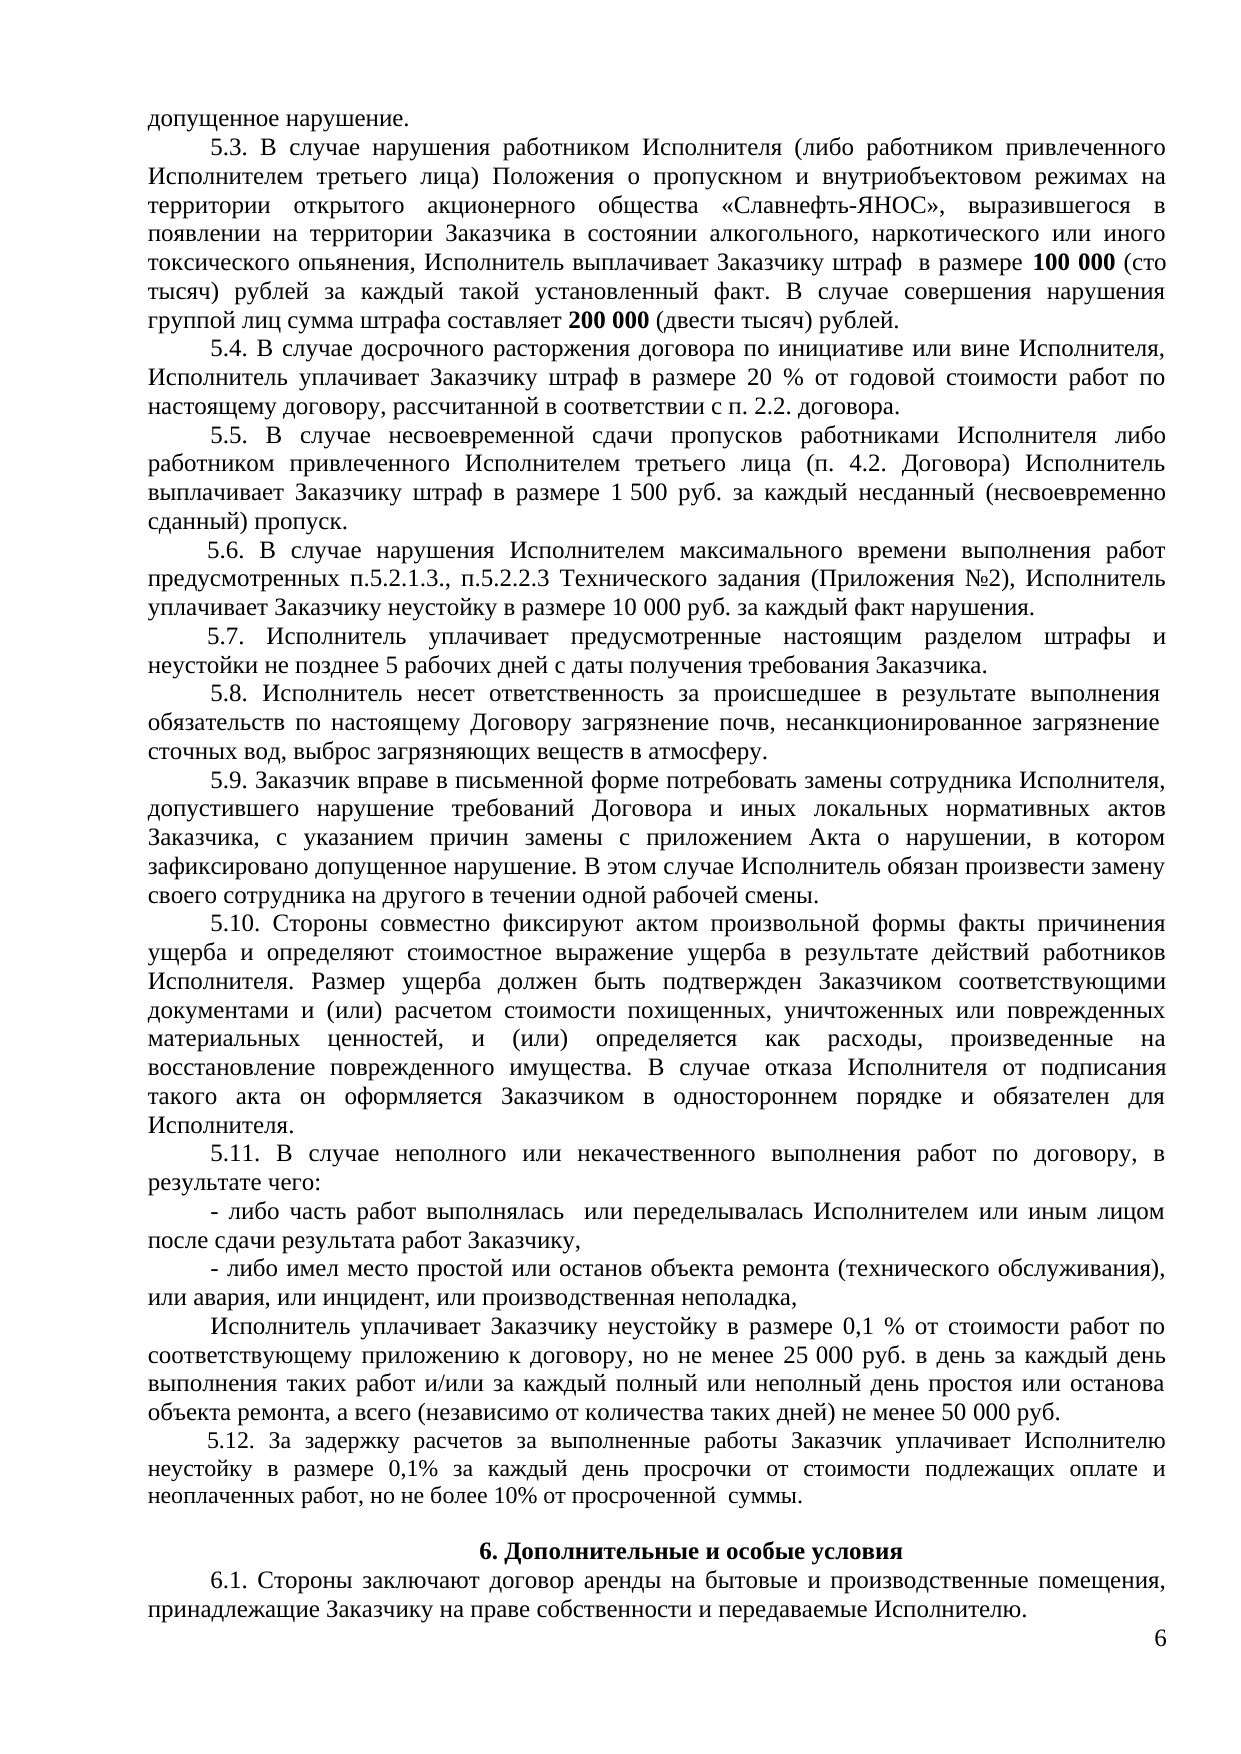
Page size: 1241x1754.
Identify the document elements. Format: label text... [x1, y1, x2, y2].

text 6.1. Стороны заключают договор аренды на бытовые и производственные помещения, принадлежащие Заказчику на праве собственности и передаваемые Исполнителю. [148, 1565, 1167, 1623]
text 5.7. Исполнитель уплачивает предусмотренные настоящим разделом штрафы и неустойки не позднее 5 рабочих дней с даты получения требования Заказчика. [148, 621, 1167, 678]
text Исполнитель уплачивает Заказчику неустойку в размере 0,1 % от стоимости работ по соответствующему приложению к договору, но не менее 25 000 руб. в день за каждый день выполнения таких работ и/или за каждый полный или неполный день простоя или останова объекта ремонта, а всего (независимо от количества таких дней) не менее 50 000 руб. [148, 1311, 1167, 1426]
text 5.8. Исполнитель несет ответственность за происшедшее в результате выполнения обязательств по настоящему Договору загрязнение почв, несанкционированное загрязнение сточных вод, выброс загрязняющих веществ в атмосферу. [148, 678, 1161, 765]
text 5.11. В случае неполного или некачественного выполнения работ по договору, в результате чего: [148, 1138, 1167, 1196]
text 5.3. В случае нарушения работником Исполнителя (либо работником привлеченного Исполнителем третьего лица) Положения о пропускном и внутриобъектовом режимах на территории открытого акционерного общества «Славнефть-ЯНОС», выразившегося в появлении на территории Заказчика в состоянии алкогольного, наркотического или иного токсического опьянения, Исполнитель выплачивает Заказчику штраф в размере 100 000 (сто тысяч) рублей за каждый такой установленный факт. В случае совершения нарушения группой лиц сумма штрафа составляет 200 000 (двести тысяч) рублей. [148, 132, 1167, 333]
text 5.9. Заказчик вправе в письменной форме потребовать замены сотрудника Исполнителя, допустившего нарушение требований Договора и иных локальных нормативных актов Заказчика, с указанием причин замены с приложением Акта о нарушении, в котором зафиксировано допущенное нарушение. В этом случае Исполнитель обязан произвести замену своего сотрудника на другого в течении одной рабочей смены. [148, 765, 1167, 908]
text 5.5. В случае несвоевременной сдачи пропусков работниками Исполнителя либо работником привлеченного Исполнителем третьего лица (п. 4.2. Договора) Исполнитель выплачивает Заказчику штраф в размере 1 500 руб. за каждый несданный (несвоевременно сданный) пропуск. [148, 420, 1167, 535]
text - либо часть работ выполнялась или переделывалась Исполнителем или иным лицом после сдачи результата работ Заказчику, [148, 1196, 1167, 1253]
text - либо имел место простой или останов объекта ремонта (технического обслуживания), или авария, или инцидент, или производственная неполадка, [148, 1253, 1167, 1311]
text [148, 103, 1167, 132]
text 5.6. В случае нарушения Исполнителем максимального времени выполнения работ предусмотренных п.5.2.1.3., п.5.2.2.3 Технического задания (Приложения №2), Исполнитель уплачивает Заказчику неустойку в размере 10 000 руб. за каждый факт нарушения. [148, 535, 1167, 621]
text 5.4. В случае досрочного расторжения договора по инициативе или вине Исполнителя, Исполнитель уплачивает Заказчику штраф в размере 20 % от годовой стоимости работ по настоящему договору, рассчитанной в соответствии с п. 2.2. договора. [148, 333, 1167, 420]
text 6. Дополнительные и особые условия [148, 1536, 1161, 1565]
text 5.10. Стороны совместно фиксируют актом произвольной формы факты причинения ущерба и определяют стоимостное выражение ущерба в результате действий работников Исполнителя. Размер ущерба должен быть подтвержден Заказчиком соответствующими документами и (или) расчетом стоимости похищенных, уничтоженных или поврежденных материальных ценностей, и (или) определяется как расходы, произведенные на восстановление поврежденного имущества. В случае отказа Исполнителя от подписания такого акта он оформляется Заказчиком в одностороннем порядке и обязателен для Исполнителя. [148, 908, 1167, 1138]
text 5.12. За задержку расчетов за выполненные работы Заказчик уплачивает Исполнителю неустойку в размере 0,1% за каждый день просрочки от стоимости подлежащих оплате и неоплаченных работ, но не более 10% от просроченной суммы. [148, 1426, 1167, 1509]
